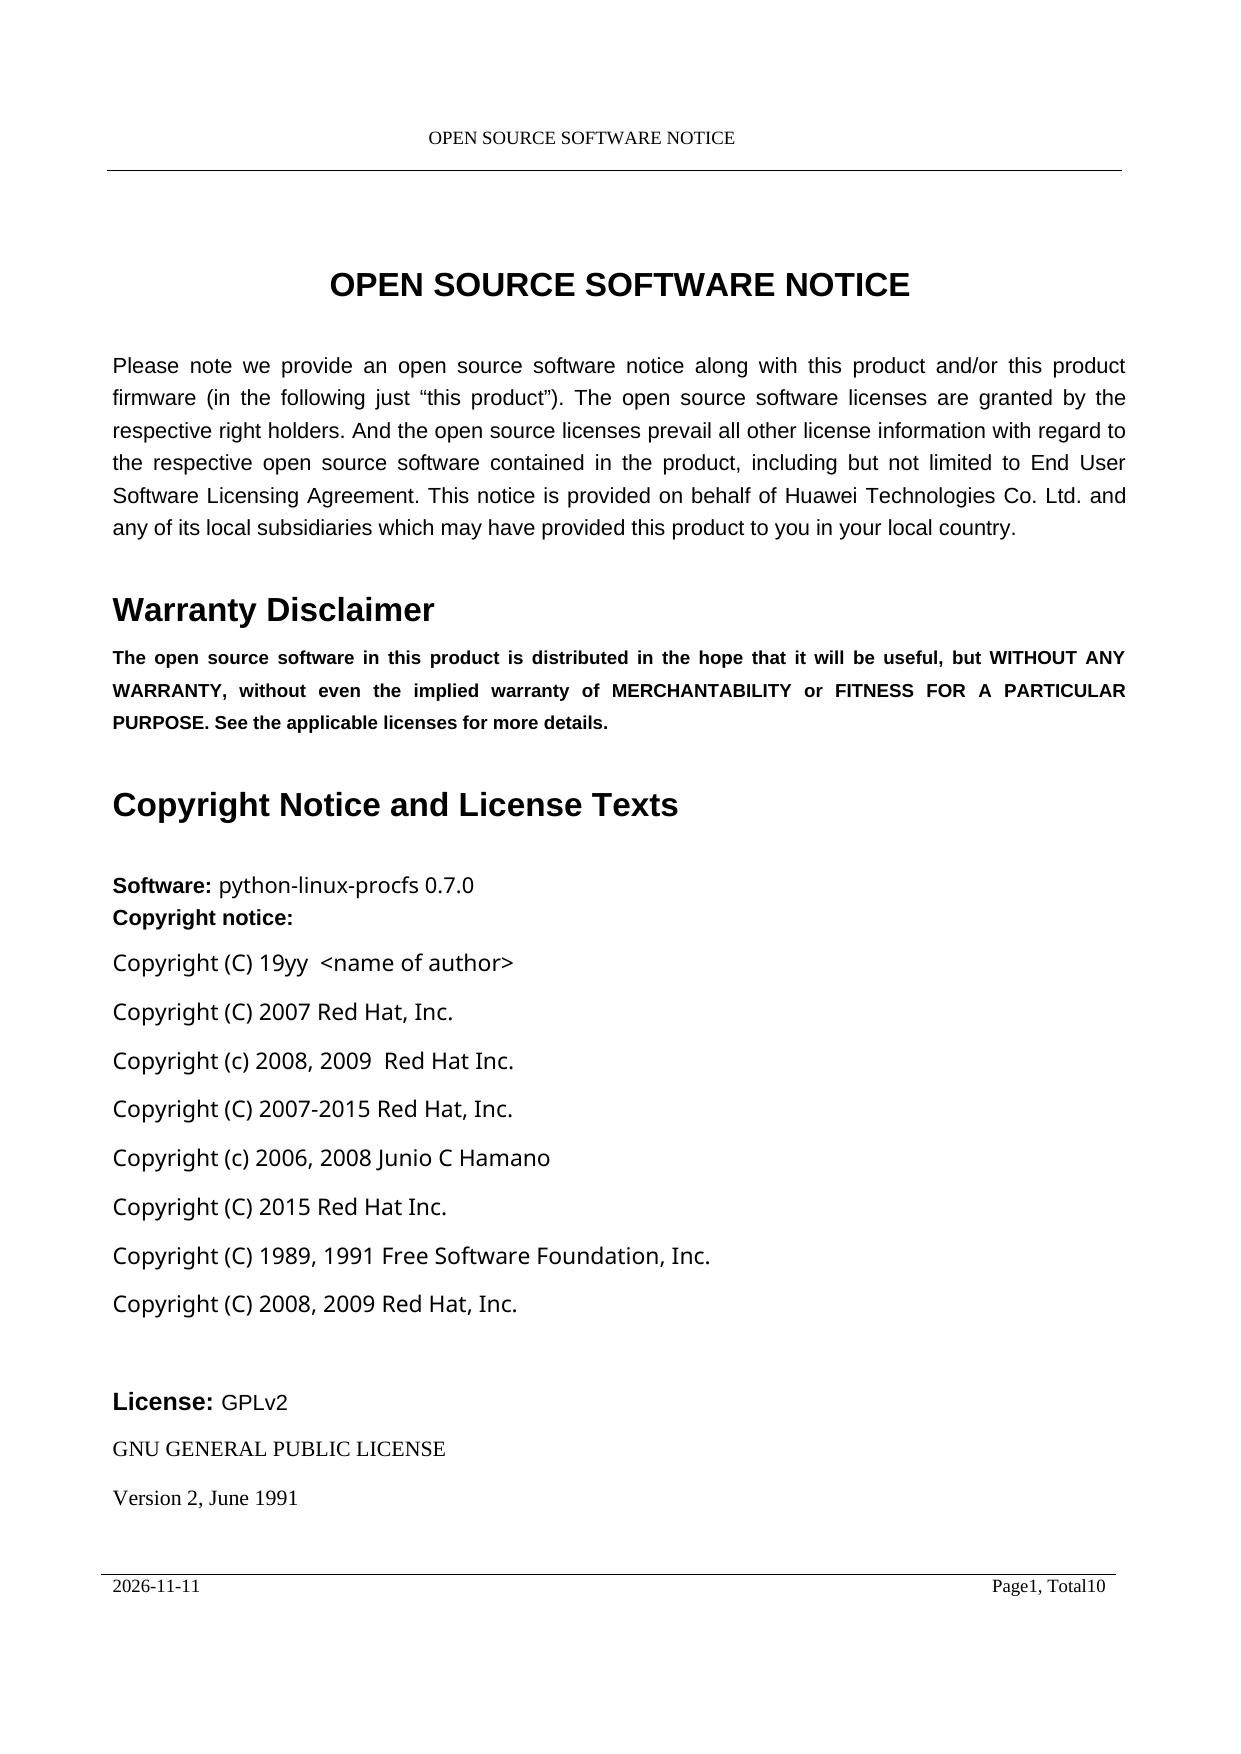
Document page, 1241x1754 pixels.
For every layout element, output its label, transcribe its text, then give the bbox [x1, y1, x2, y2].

text OPEN SOURCE SOFTWARE NOTICE [112, 251, 1128, 316]
text Software: python-linux-procfs 0.7.0 [112, 869, 1128, 901]
text Copyright (C) 19yy <name of author> Copyright (C) 2007 Red Hat, Inc. Copyright (c) 2008, 2009 Red Hat Inc. Copyright (C) 2007-2015 Red Hat, Inc. Copyright (c) 2006, 2008 Junio C Hamano Copyright (C) 2015 Red Hat Inc. Copyright (C) 1989, 1991 Free Software Foundation, Inc. Copyright (C) 2008, 2009 Red Hat, Inc. [112, 947, 1128, 1369]
text Warranty Disclaimer [112, 576, 1128, 641]
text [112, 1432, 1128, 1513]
text The open source software in this product is distributed in the hope that it will be useful, but WITHOUT ANY WARRANTY, without even the implied warranty of MERCHANTABILITY or FITNESS FOR A PARTICULAR PURPOSE. See the applicable licenses for more details. [112, 641, 1128, 739]
text Copyright notice: [112, 901, 1128, 934]
text License: GPLv2 [112, 1385, 1128, 1418]
text Please note we provide an open source software notice along with this product and/or this product firmware (in the following just “this product”). The open source software licenses are granted by the respective right holders. And the open source licenses prevail all other license information with regard to the respective open source software contained in the product, including but not limited to End User Software Licensing Agreement. This notice is provided on behalf of Huawei Technologies Co. Ltd. and any of its local subsidiaries which may have provided this product to you in your local country. [112, 349, 1128, 544]
text Copyright Notice and License Texts [112, 771, 1128, 836]
